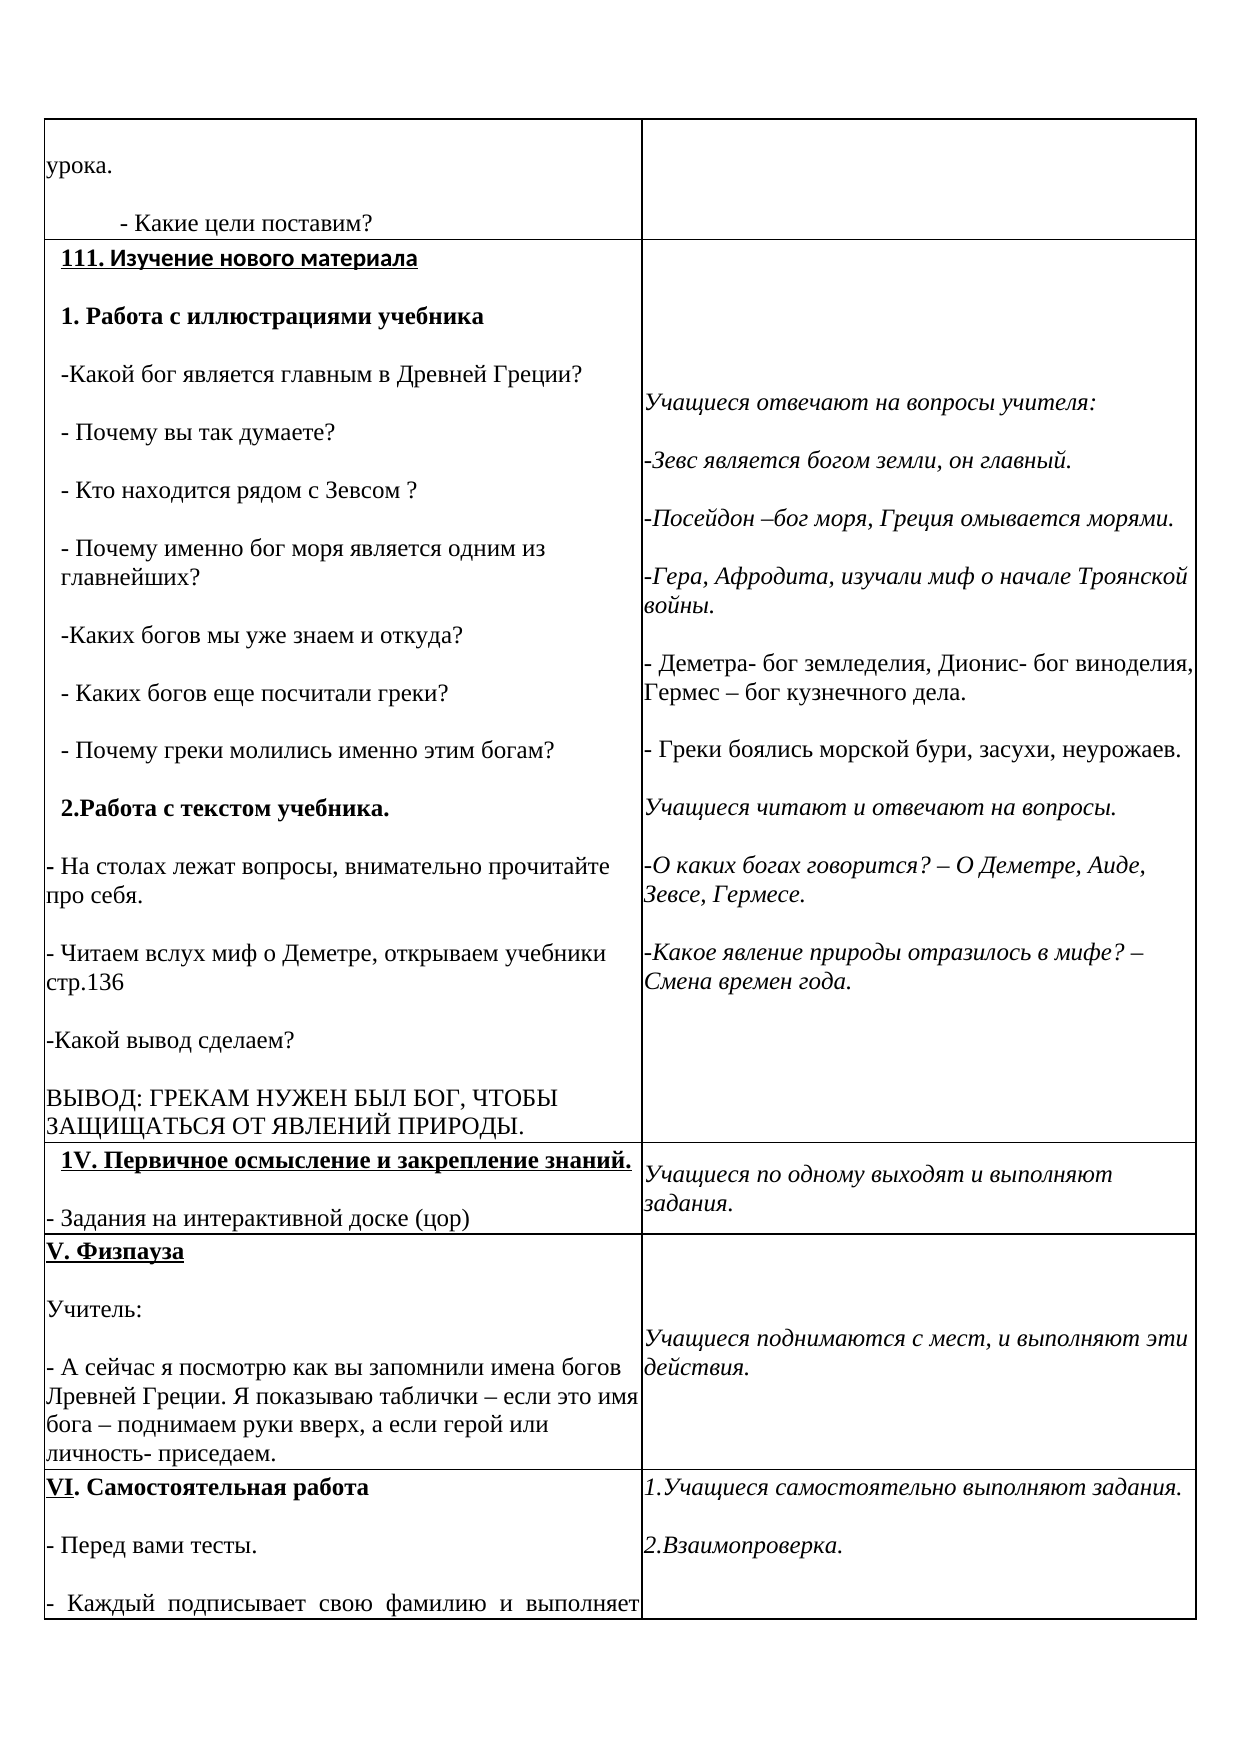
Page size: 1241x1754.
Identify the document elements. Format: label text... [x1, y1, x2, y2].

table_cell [643, 1470, 1195, 1618]
table_cell Учащиеся по одному выходят и выполняют задания. [643, 1143, 1195, 1233]
table_cell Учащиеся поднимаются с мест, и выполняют эти действия. [643, 1235, 1195, 1469]
table_cell V. Физпауза Учитель: - А сейчас я посмотрю как вы запомнили имена богов Лревней Греции. Я показываю таблички – если это имя бога – поднимаем руки вверх, а если герой или личность- приседаем. [45, 1235, 641, 1469]
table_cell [45, 120, 641, 239]
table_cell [643, 120, 1195, 239]
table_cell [45, 1470, 641, 1618]
table_cell Учащиеся отвечают на вопросы учителя: -Зевс является богом земли, он главный. -Посейдон –бог моря, Греция омывается морями. -Гера, Афродита, изучали миф о начале Троянской войны. - Деметра- бог земледелия, Дионис- бог виноделия, Гермес – бог кузнечного дела. - Греки боялись морской бури, засухи, неурожаев. Учащиеся читают и отвечают на вопросы. -О каких богах говорится? – О Деметре, Аиде, Зевсе, Гермесе. -Какое явление природы отразилось в мифе? –Смена времен года. [643, 240, 1195, 1142]
table_cell 111. Изучение нового материала 1. Работа с иллюстрациями учебника -Какой бог является главным в Древней Греции? - Почему вы так думаете? - Кто находится рядом с Зевсом ? - Почему именно бог моря является одним из главнейших? -Каких богов мы уже знаем и откуда? - Каких богов еще посчитали греки? - Почему греки молились именно этим богам? 2.Работа с текстом учебника. - На столах лежат вопросы, внимательно прочитайте про себя. - Читаем вслух миф о Деметре, открываем учебники стр.136 -Какой вывод сделаем? ВЫВОД: ГРЕКАМ НУЖЕН БЫЛ БОГ, ЧТОБЫ ЗАЩИЩАТЬСЯ ОТ ЯВЛЕНИЙ ПРИРОДЫ. [45, 240, 641, 1142]
table_cell 1V. Первичное осмысление и закрепление знаний. - Задания на интерактивной доске (цор) [45, 1143, 641, 1233]
